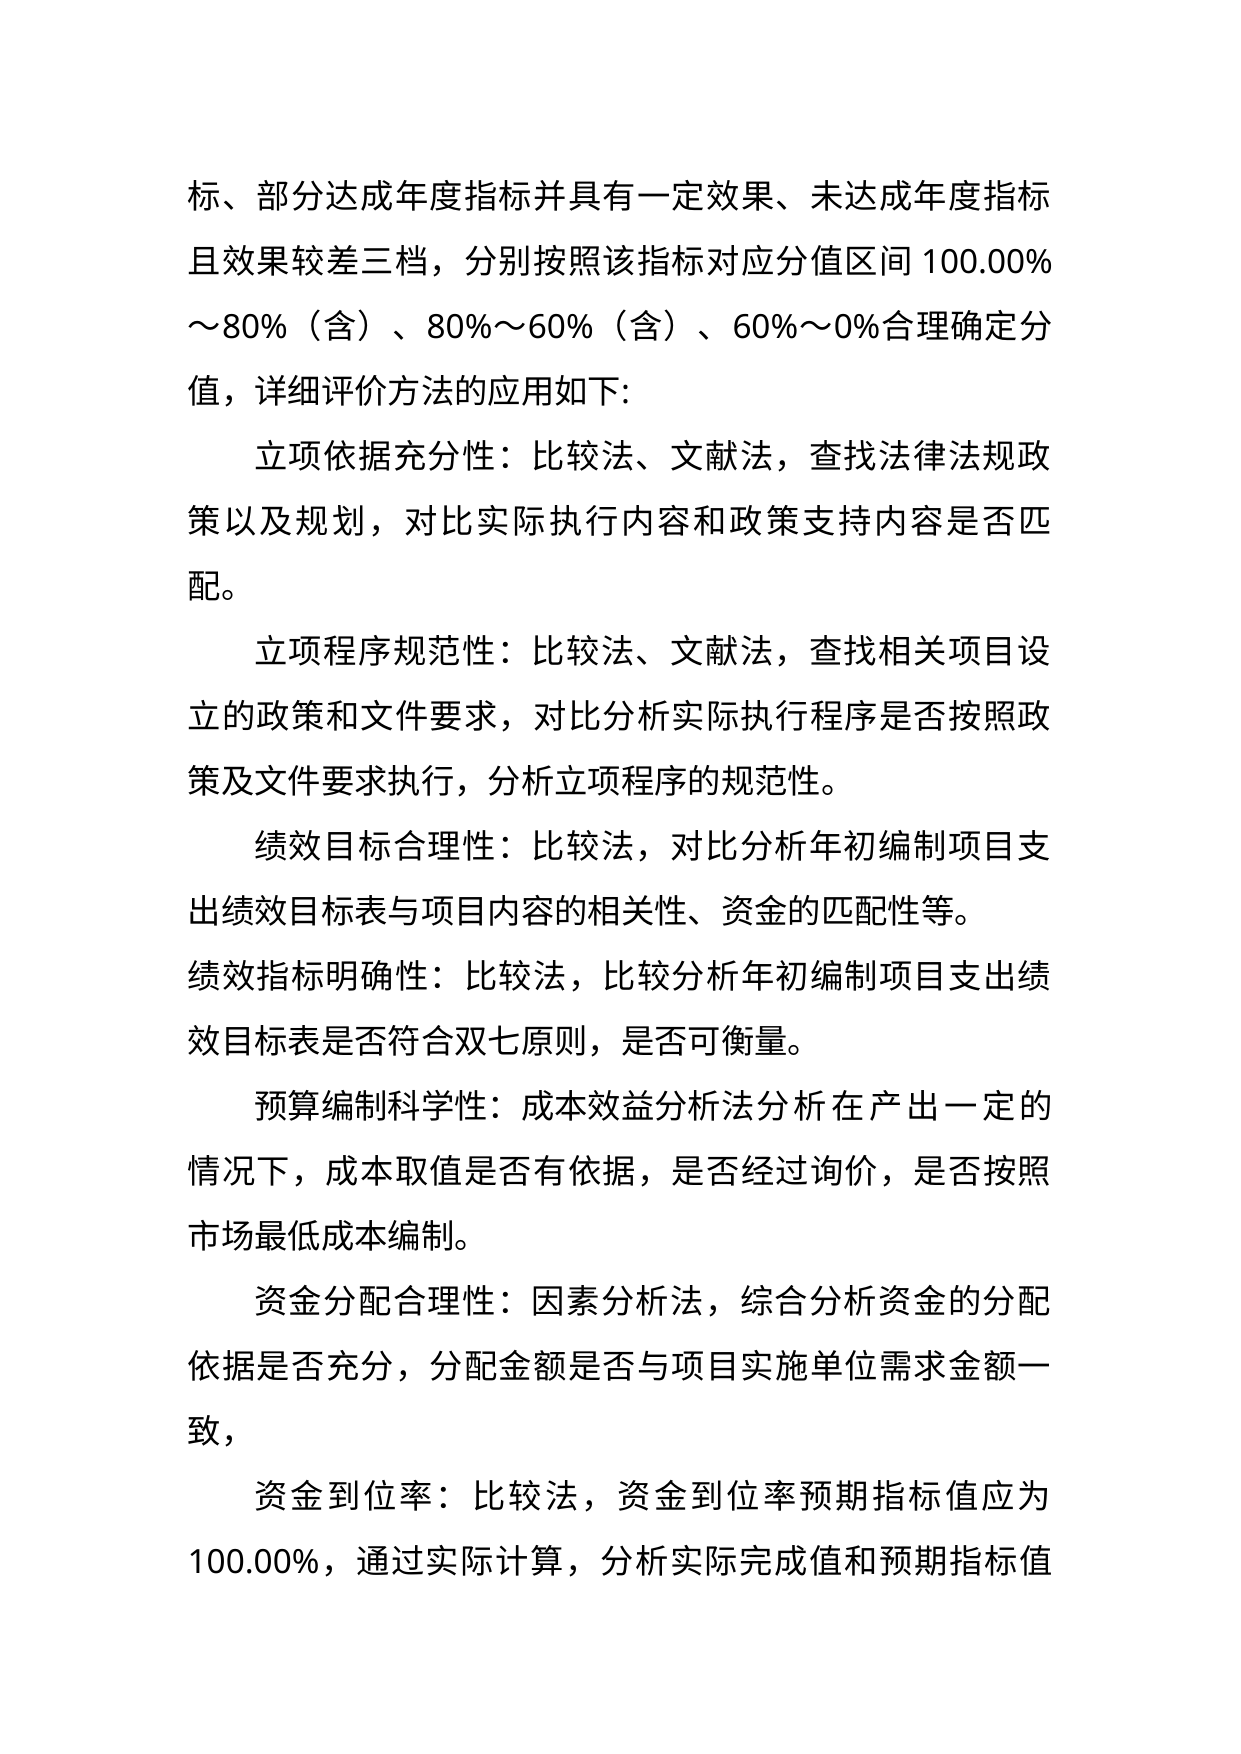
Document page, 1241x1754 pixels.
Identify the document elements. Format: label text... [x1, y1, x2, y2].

text 预算编制科学性：成本效益分析法 分析在产出一定的情况下，成本取值是否有依据，是否经过询价，是否按照市场最低成本编制。 [187, 1072, 1053, 1267]
text 立项依据充分性：比较法、文献法，查找法律法规政策以及规划，对比实际执行内容和政策支持内容是否匹配。 [187, 422, 1053, 617]
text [187, 162, 1053, 422]
text 资金分配合理性：因素分析法，综合分析资金的分配依据是否充分，分配金额是否与项目实施单位需求金额一致， [187, 1267, 1053, 1462]
text 绩效目标合理性：比较法，对比分析年初编制项目支出绩效目标表与项目内容的相关性、资金的匹配性等。 [187, 812, 1053, 942]
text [187, 1462, 1053, 1592]
text 绩效指标明确性：比较法，比较分析年初编制项目支出绩效目标表是否符合双七原则，是否可衡量。 [187, 942, 1053, 1072]
text 立项程序规范性：比较法、文献法，查找相关项目设立的政策和文件要求，对比分析实际执行程序是否按照政策及文件要求执行，分析立项程序的规范性。 [187, 617, 1053, 812]
